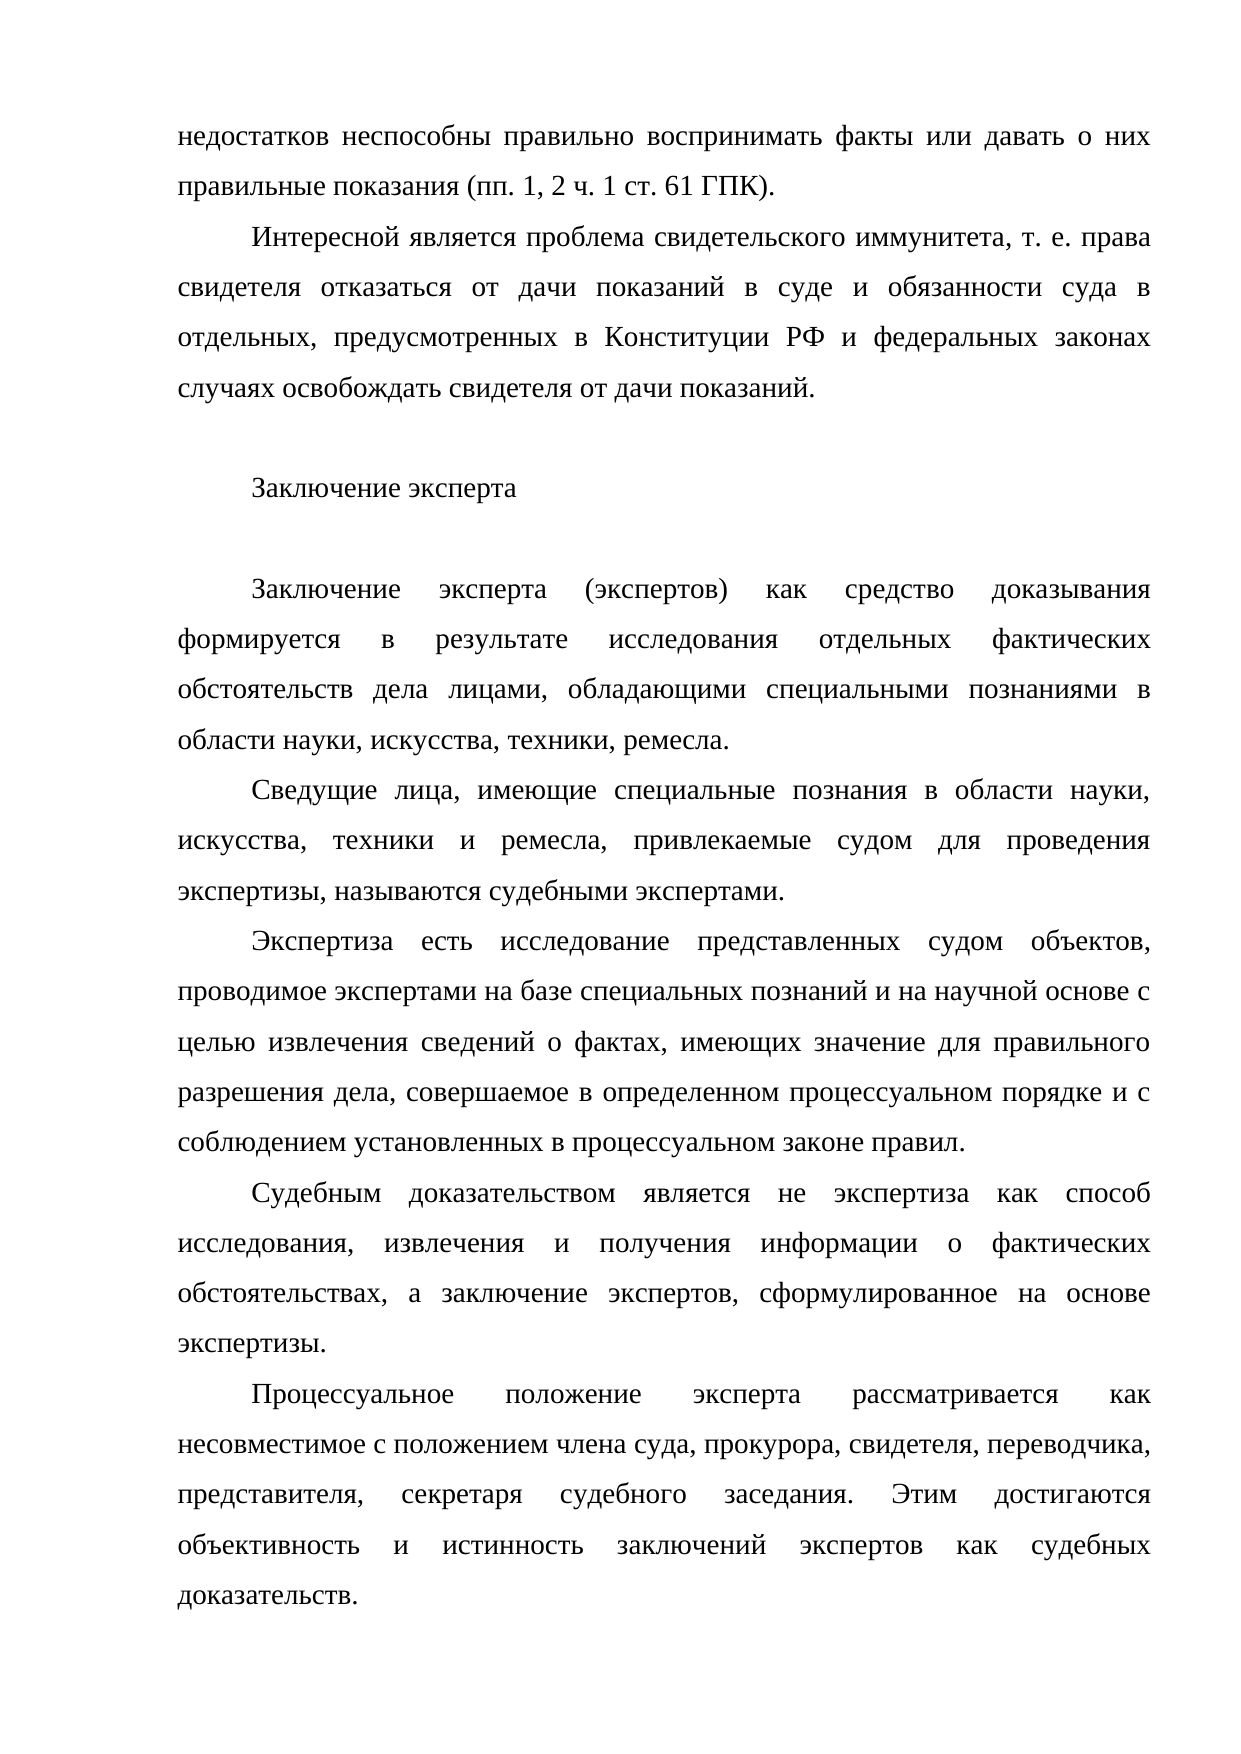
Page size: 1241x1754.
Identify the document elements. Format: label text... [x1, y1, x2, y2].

text Интересной является проблема свидетельского иммунитета, т. е. права свидетеля отказаться от дачи показаний в суде и обязанности суда в отдельных, предусмотренных в Конституции РФ и федеральных законах случаях освобождать свидетеля от дачи показаний. [177, 219, 1152, 403]
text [177, 118, 1152, 202]
text Заключение эксперта [177, 470, 1152, 504]
text Процессуальное положение эксперта рассматривается как несовместимое с положением члена суда, прокурора, свидетеля, переводчика, представителя, секретаря судебного заседания. Этим достигаются объективность и истинность заключений экспертов как судебных доказательств. [177, 1376, 1152, 1611]
text Экспертиза есть исследование представленных судом объектов, проводимое экспертами на базе специальных познаний и на научной основе с целью извлечения сведений о фактах, имеющих значение для правильного разрешения дела, совершаемое в определенном процессуальном порядке и с соблюдением установленных в процессуальном законе правил. [177, 923, 1152, 1158]
text Заключение эксперта (экспертов) как средство доказывания формируется в результате исследования отдельных фактических обстоятельств дела лицами, обладающими специальными познаниями в области науки, искусства, техники, ремесла. [177, 571, 1152, 755]
text Сведущие лица, имеющие специальные познания в области науки, искусства, техники и ремесла, привлекаемые судом для проведения экспертизы, называются судебными экспертами. [177, 772, 1152, 906]
text Судебным доказательством является не экспертиза как способ исследования, извлечения и получения информации о фактических обстоятельствах, а заключение экспертов, сформулированное на основе экспертизы. [177, 1175, 1152, 1359]
